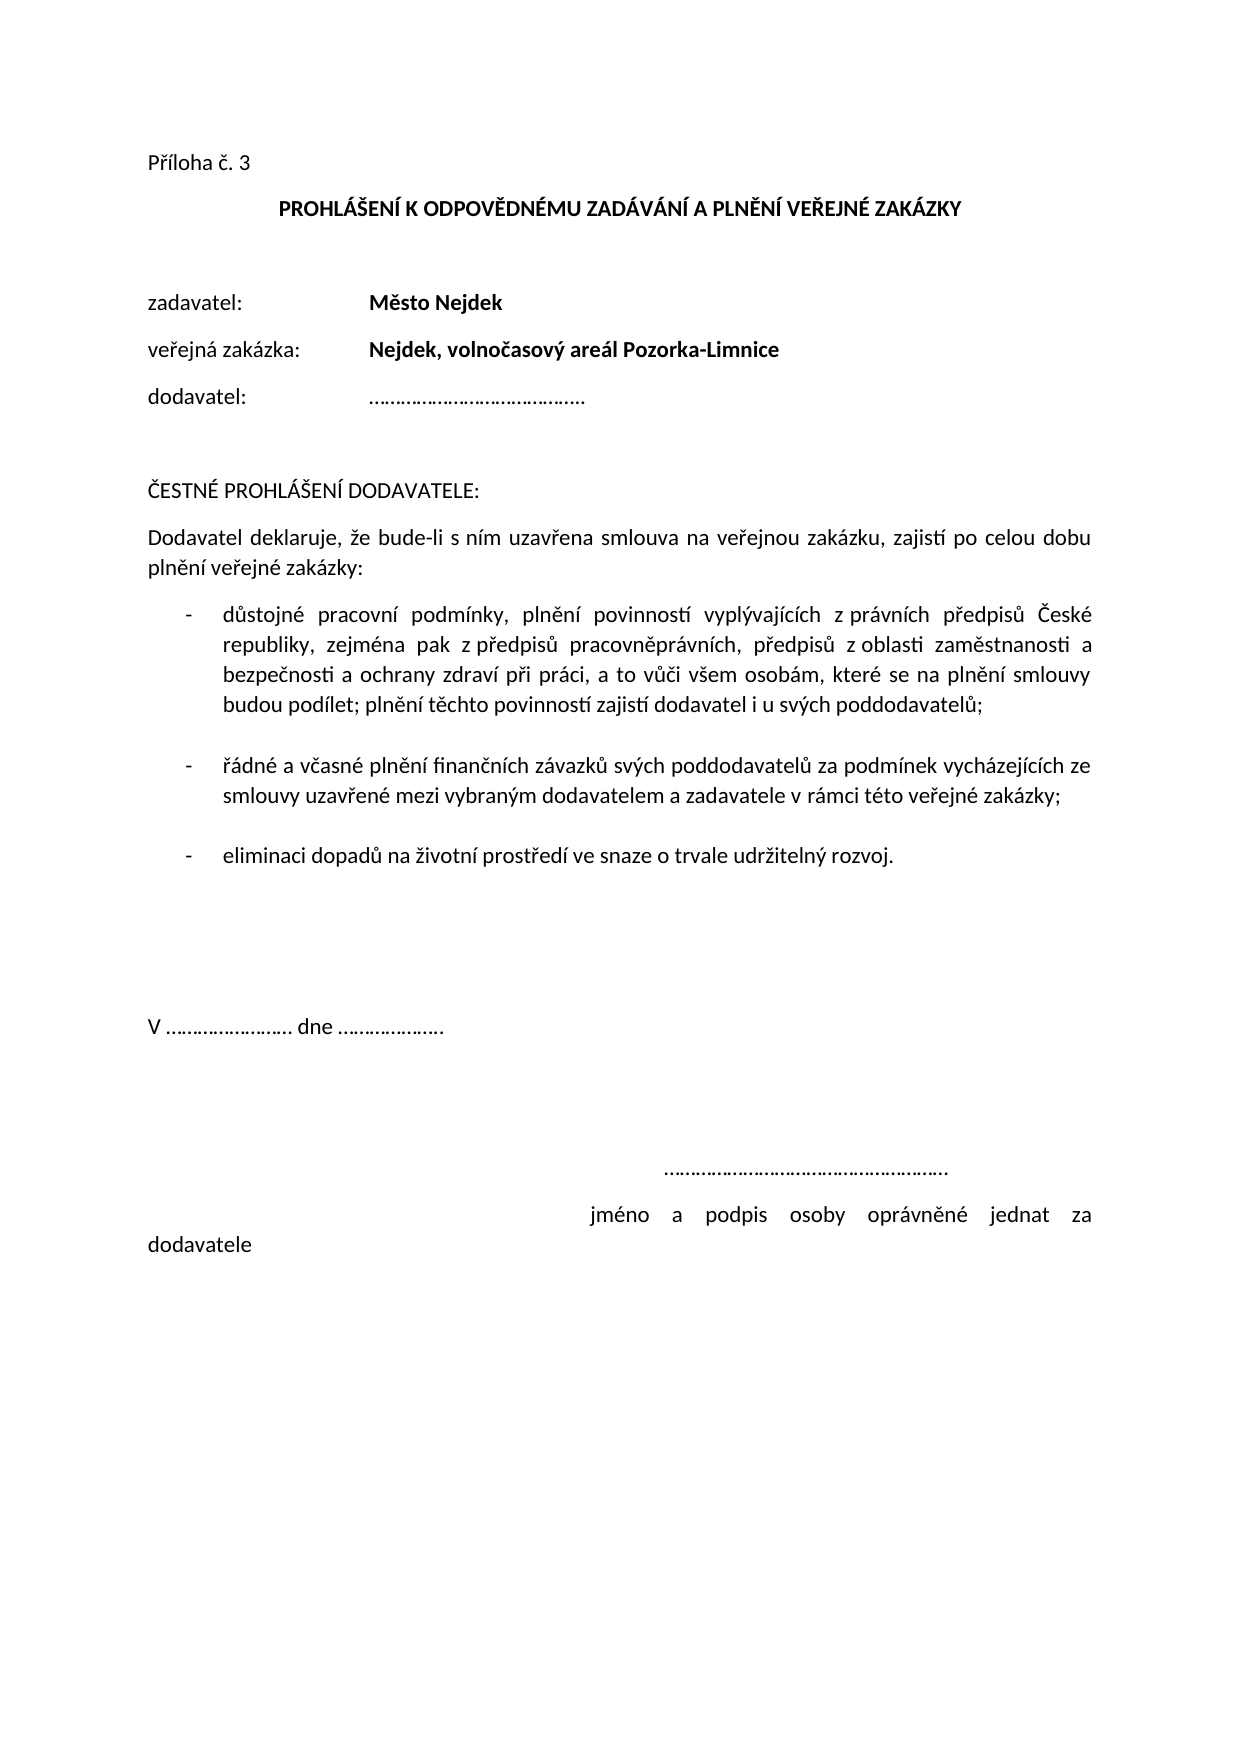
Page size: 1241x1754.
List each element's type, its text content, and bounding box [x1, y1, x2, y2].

list důstojné pracovní podmínky, plnění povinností vyplývajících z právních předpisů České republiky, zejména pak z předpisů pracovněprávních, předpisů z oblasti zaměstnanosti a bezpečnosti a ochrany zdraví při práci, a to vůči všem osobám, které se na plnění smlouvy budou podílet; plnění těchto povinností zajistí dodavatel i u svých poddodavatelů; [185, 600, 1093, 718]
text Dodavatel deklaruje, že bude-li s ním uzavřena smlouva na veřejnou zakázku, zajistí po celou dobu plnění veřejné zakázky: [148, 523, 1093, 581]
text jméno a podpis osoby oprávněné jednat za dodavatele [148, 1200, 1093, 1258]
list řádné a včasné plnění finančních závazků svých poddodavatelů za podmínek vycházejících ze smlouvy uzavřené mezi vybraným dodavatelem a zadavatele v rámci této veřejné zakázky; [185, 751, 1093, 809]
text V …………………… dne ……………….. [148, 1012, 1093, 1040]
text zadavatel: Město Nejdek [148, 288, 1093, 316]
text dodavatel: ………………………………….. [148, 382, 1093, 410]
text ČESTNÉ PROHLÁŠENÍ DODAVATELE: [148, 476, 1093, 504]
list eliminaci dopadů na životní prostředí ve snaze o trvale udržitelný rozvoj. [185, 841, 1093, 869]
text Příloha č. 3 [148, 148, 1093, 176]
text PROHLÁŠENÍ K ODPOVĚDNÉMU ZADÁVÁNÍ A PLNĚNÍ VEŘEJNÉ ZAKÁZKY [148, 194, 1093, 222]
text ……………………………………………… [148, 1153, 1093, 1181]
text veřejná zakázka: Nejdek, volnočasový areál Pozorka-Limnice [148, 335, 1093, 363]
